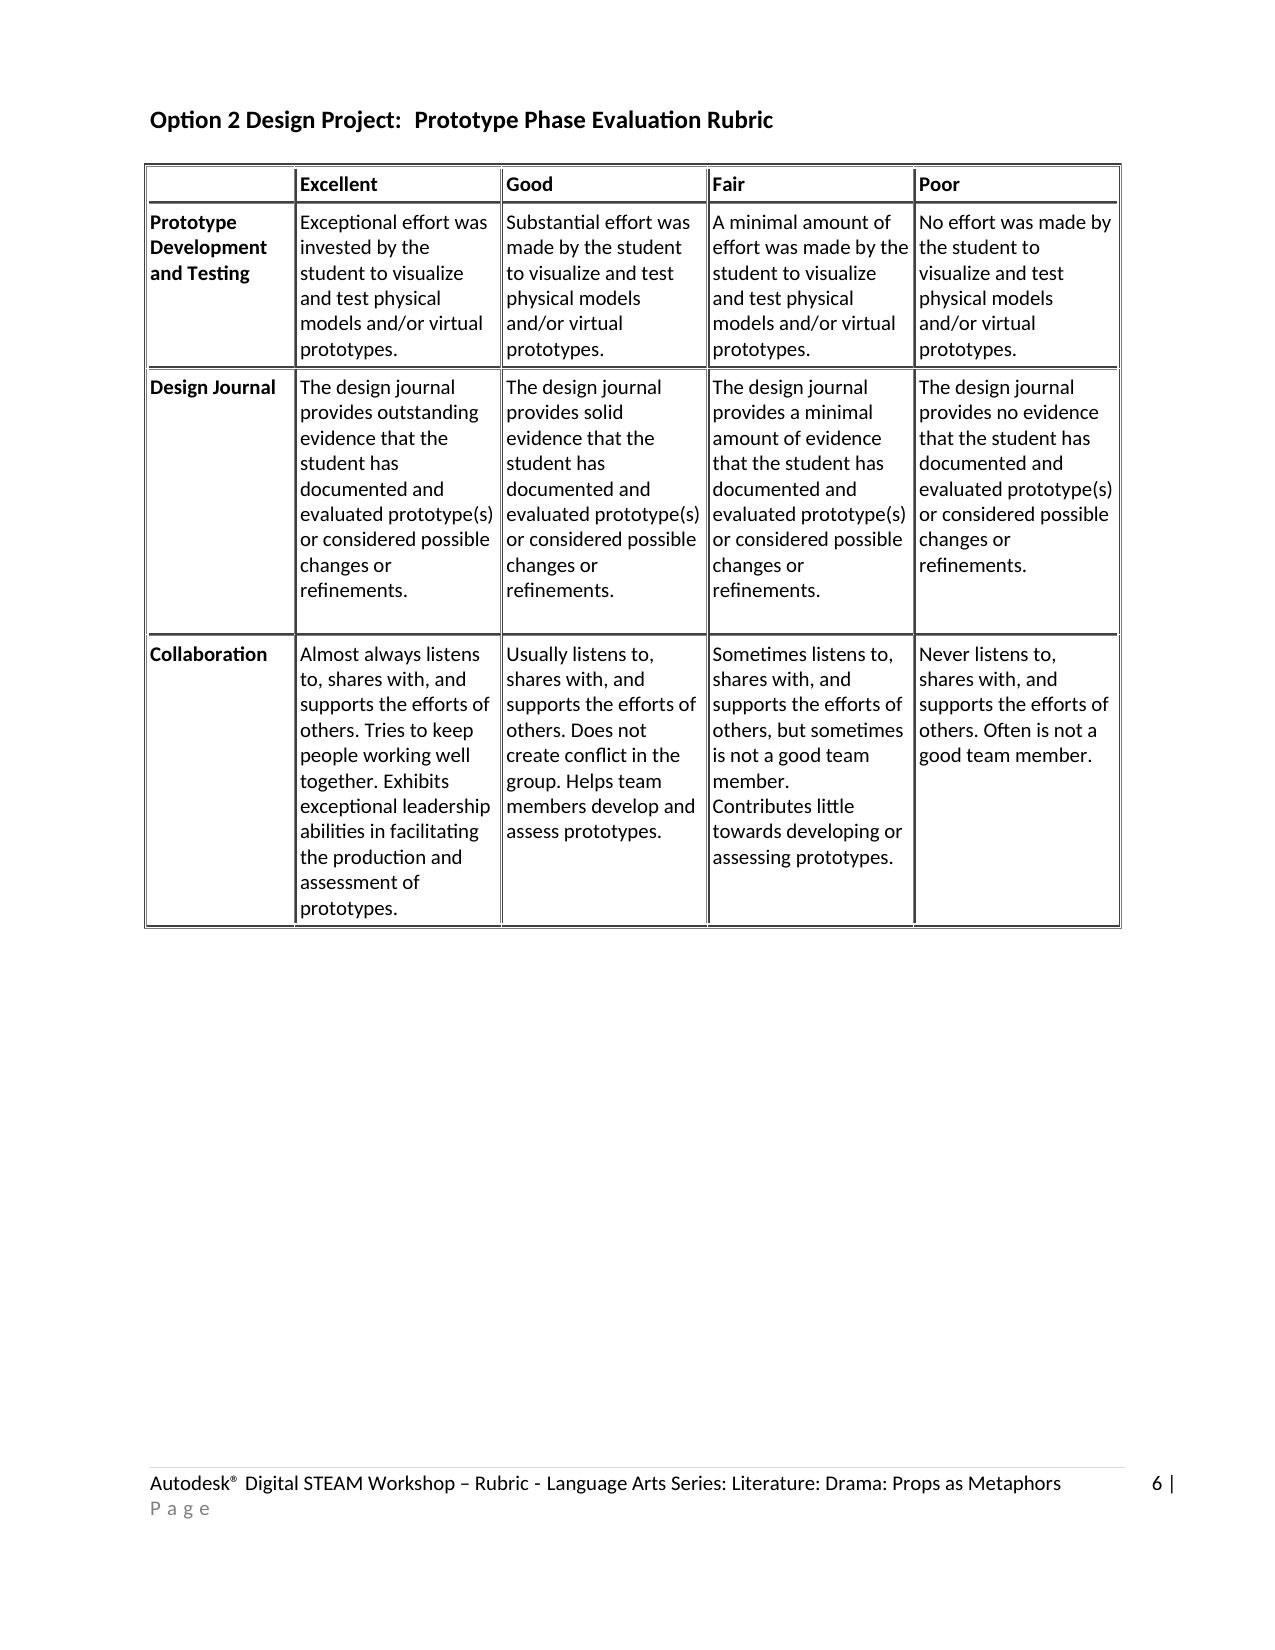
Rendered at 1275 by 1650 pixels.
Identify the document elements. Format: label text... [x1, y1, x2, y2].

table_cell Prototype Development and Testing [147, 201, 294, 366]
table_cell Usually listens to, shares with, and supports the efforts of others. Does not create conflict in the group. Helps team members develop and assess prototypes. [502, 633, 708, 925]
table_cell A minimal amount of effort was made by the student to visualize and test physical models and/or virtual prototypes. [710, 204, 913, 366]
table_cell The design journal provides outstanding evidence that the student has documented and evaluated prototype(s) or considered possible changes or refinements. [297, 370, 500, 633]
table_cell The design journal provides a minimal amount of evidence that the student has documented and evaluated prototype(s) or considered possible changes or refinements. [710, 370, 913, 633]
table_cell Design Journal [147, 366, 294, 633]
table_cell Collaboration [145, 633, 295, 925]
table_header Excellent [295, 167, 502, 201]
text Option 2 Design Project: Prototype Phase Evaluation Rubric [150, 104, 1125, 134]
table_header [147, 165, 295, 201]
table_cell Never listens to, shares with, and supports the efforts of others. Often is not a good team member. [914, 633, 1120, 925]
table_cell Substantial effort was made by the student to visualize and test physical models and/or virtual prototypes. [503, 204, 706, 366]
table_header Poor [914, 167, 1119, 201]
table_header Fair [708, 165, 914, 201]
table_cell Sometimes listens to, shares with, and supports the efforts of others, but sometimes is not a good team member. Contributes little towards developing or assessing prototypes. [708, 636, 914, 925]
table_cell The design journal provides solid evidence that the student has documented and evaluated prototype(s) or considered possible changes or refinements. [503, 370, 706, 633]
table_header Good [502, 165, 708, 201]
table_cell No effort was made by the student to visualize and test physical models and/or virtual prototypes. [916, 201, 1119, 366]
table_cell The design journal provides no evidence that the student has documented and evaluated prototype(s) or considered possible changes or refinements. [916, 366, 1119, 633]
table_cell Almost always listens to, shares with, and supports the efforts of others. Tries to keep people working well together. Exhibits exceptional leadership abilities in facilitating the production and assessment of prototypes. [295, 636, 502, 925]
table_cell Exceptional effort was invested by the student to visualize and test physical models and/or virtual prototypes. [297, 204, 500, 366]
